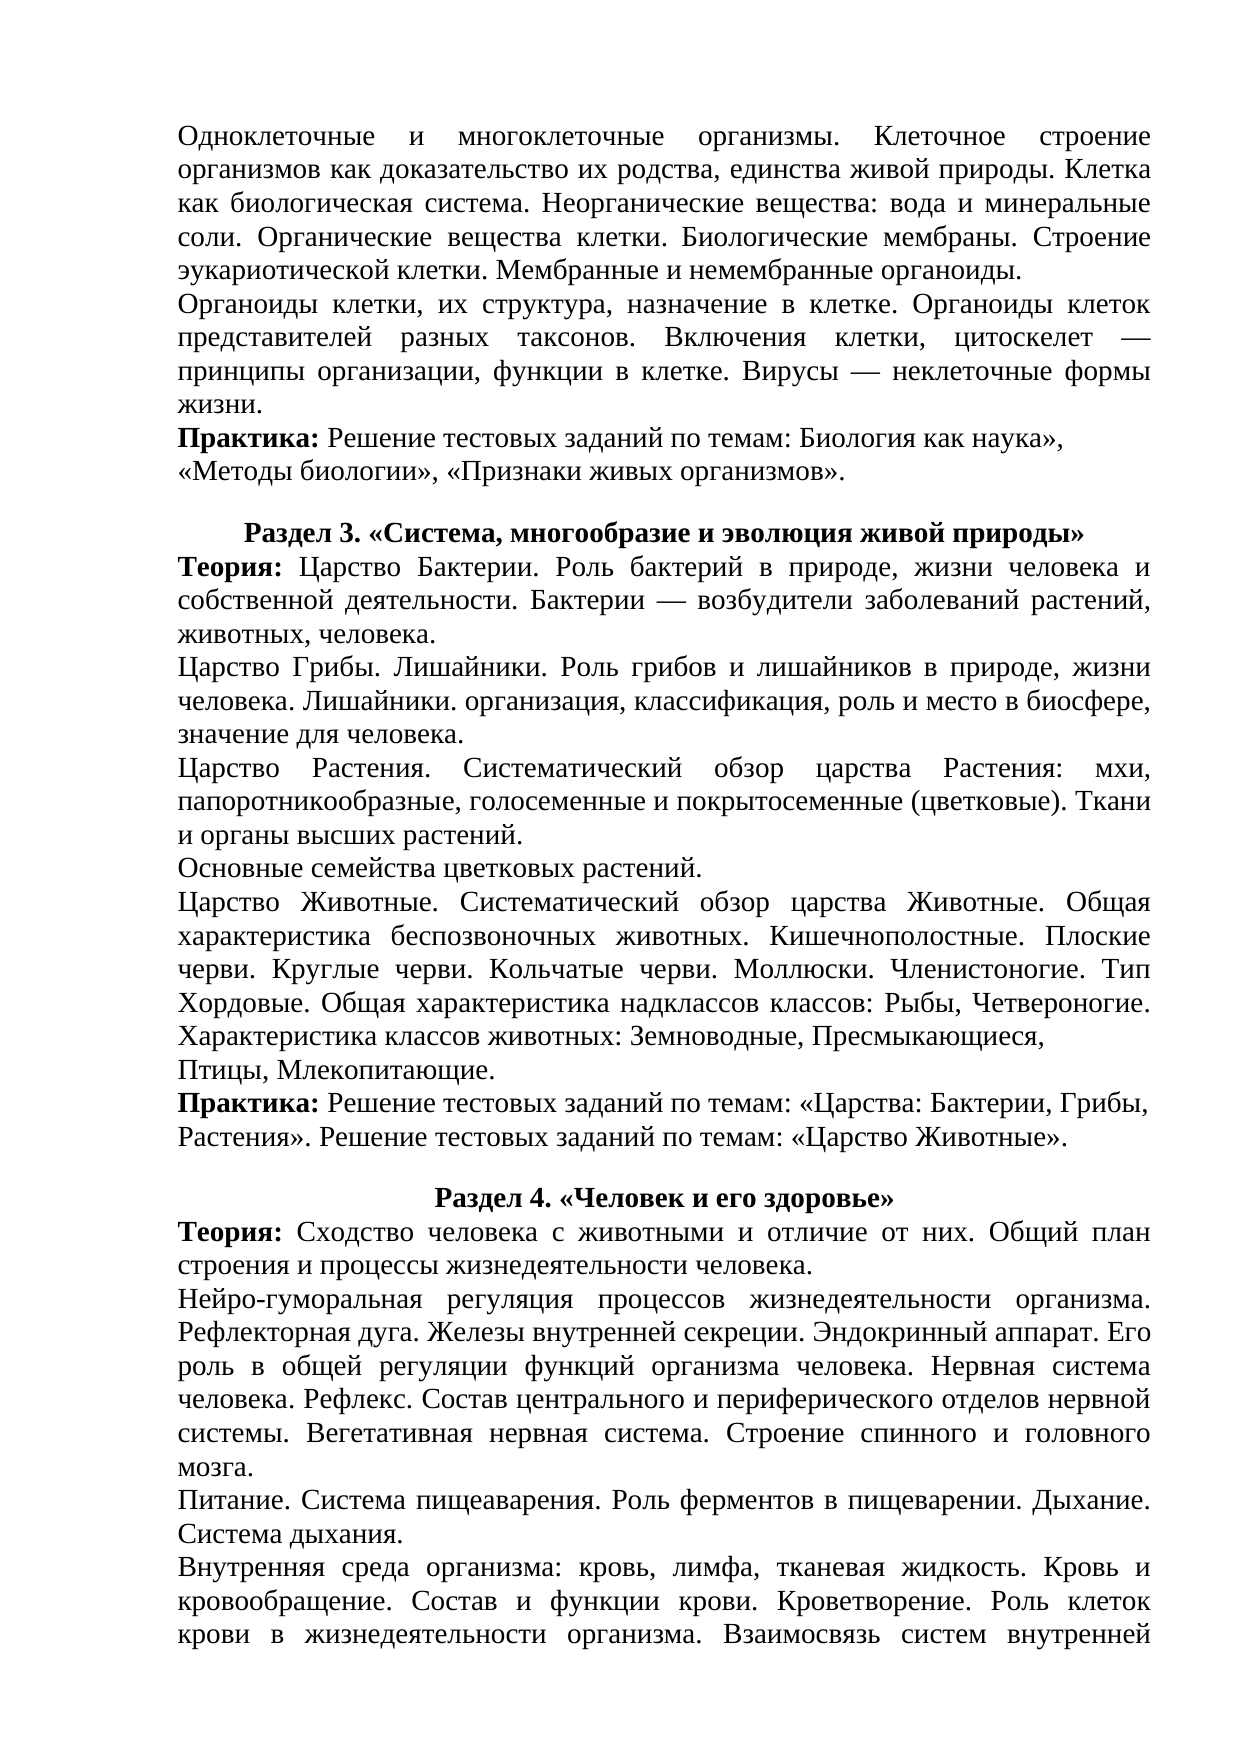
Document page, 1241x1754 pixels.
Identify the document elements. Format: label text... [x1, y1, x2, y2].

text Одноклеточные и многоклеточные организмы. Клеточное строение организмов как доказательство их родства, единства живой природы. Клетка как биологическая система. Неорганические вещества: вода и минеральные соли. Органические вещества клетки. Биологические мембраны. Строение эукариотической клетки. Мембранные и немембранные органоиды. [177, 118, 1152, 286]
text Практика: Решение тестовых заданий по темам: «Царства: Бактерии, Грибы, Растения». Решение тестовых заданий по темам: «Царство Животные». [177, 1085, 1152, 1152]
text Птицы, Млекопитающие. [177, 1052, 1152, 1085]
text Практика: Решение тестовых заданий по темам: Биология как наука», «Методы биологии», «Признаки живых организмов». [177, 420, 1152, 487]
text Царство Грибы. Лишайники. Роль грибов и лишайников в природе, жизни человека. Лишайники. организация, классификация, роль и место в биосфере, значение для человека. [177, 649, 1152, 750]
text Теория: Сходство человека с животными и отличие от них. Общий план строения и процессы жизнедеятельности человека. [177, 1214, 1152, 1281]
text Раздел 4. «Человек и его здоровье» [177, 1180, 1152, 1214]
text Нейро-гуморальная регуляция процессов жизнедеятельности организма. Рефлекторная дуга. Железы внутренней секреции. Эндокринный аппарат. Его роль в общей регуляции функций организма человека. Нервная система человека. Рефлекс. Состав центрального и периферического отделов нервной системы. Вегетативная нервная система. Строение спинного и головного мозга. [177, 1281, 1152, 1482]
text Органоиды клетки, их структура, назначение в клетке. Органоиды клеток представителей разных таксонов. Включения клетки, цитоскелет — принципы организации, функции в клетке. Вирусы — неклеточные формы жизни. [177, 286, 1152, 420]
text Царство Животные. Систематический обзор царства Животные. Общая характеристика беспозвоночных животных. Кишечнополостные. Плоские черви. Круглые черви. Кольчатые черви. Моллюски. Членистоногие. Тип Хордовые. Общая характеристика надклассов классов: Рыбы, Четвероногие. Характеристика классов животных: Земноводные, Пресмыкающиеся, [177, 884, 1152, 1052]
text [177, 1549, 1152, 1650]
text Раздел 3. «Система, многообразие и эволюция живой природы» [177, 515, 1152, 549]
text Теория: Царство Бактерии. Роль бактерий в природе, жизни человека и собственной деятельности. Бактерии — возбудители заболеваний растений, животных, человека. [177, 549, 1152, 649]
text Царство Растения. Систематический обзор царства Растения: мхи, папоротникообразные, голосеменные и покрытосеменные (цветковые). Ткани и органы высших растений. [177, 750, 1152, 851]
text Основные семейства цветковых растений. [177, 851, 1152, 884]
text Питание. Система пищеаварения. Роль ферментов в пищеварении. Дыхание. Система дыхания. [177, 1482, 1152, 1549]
